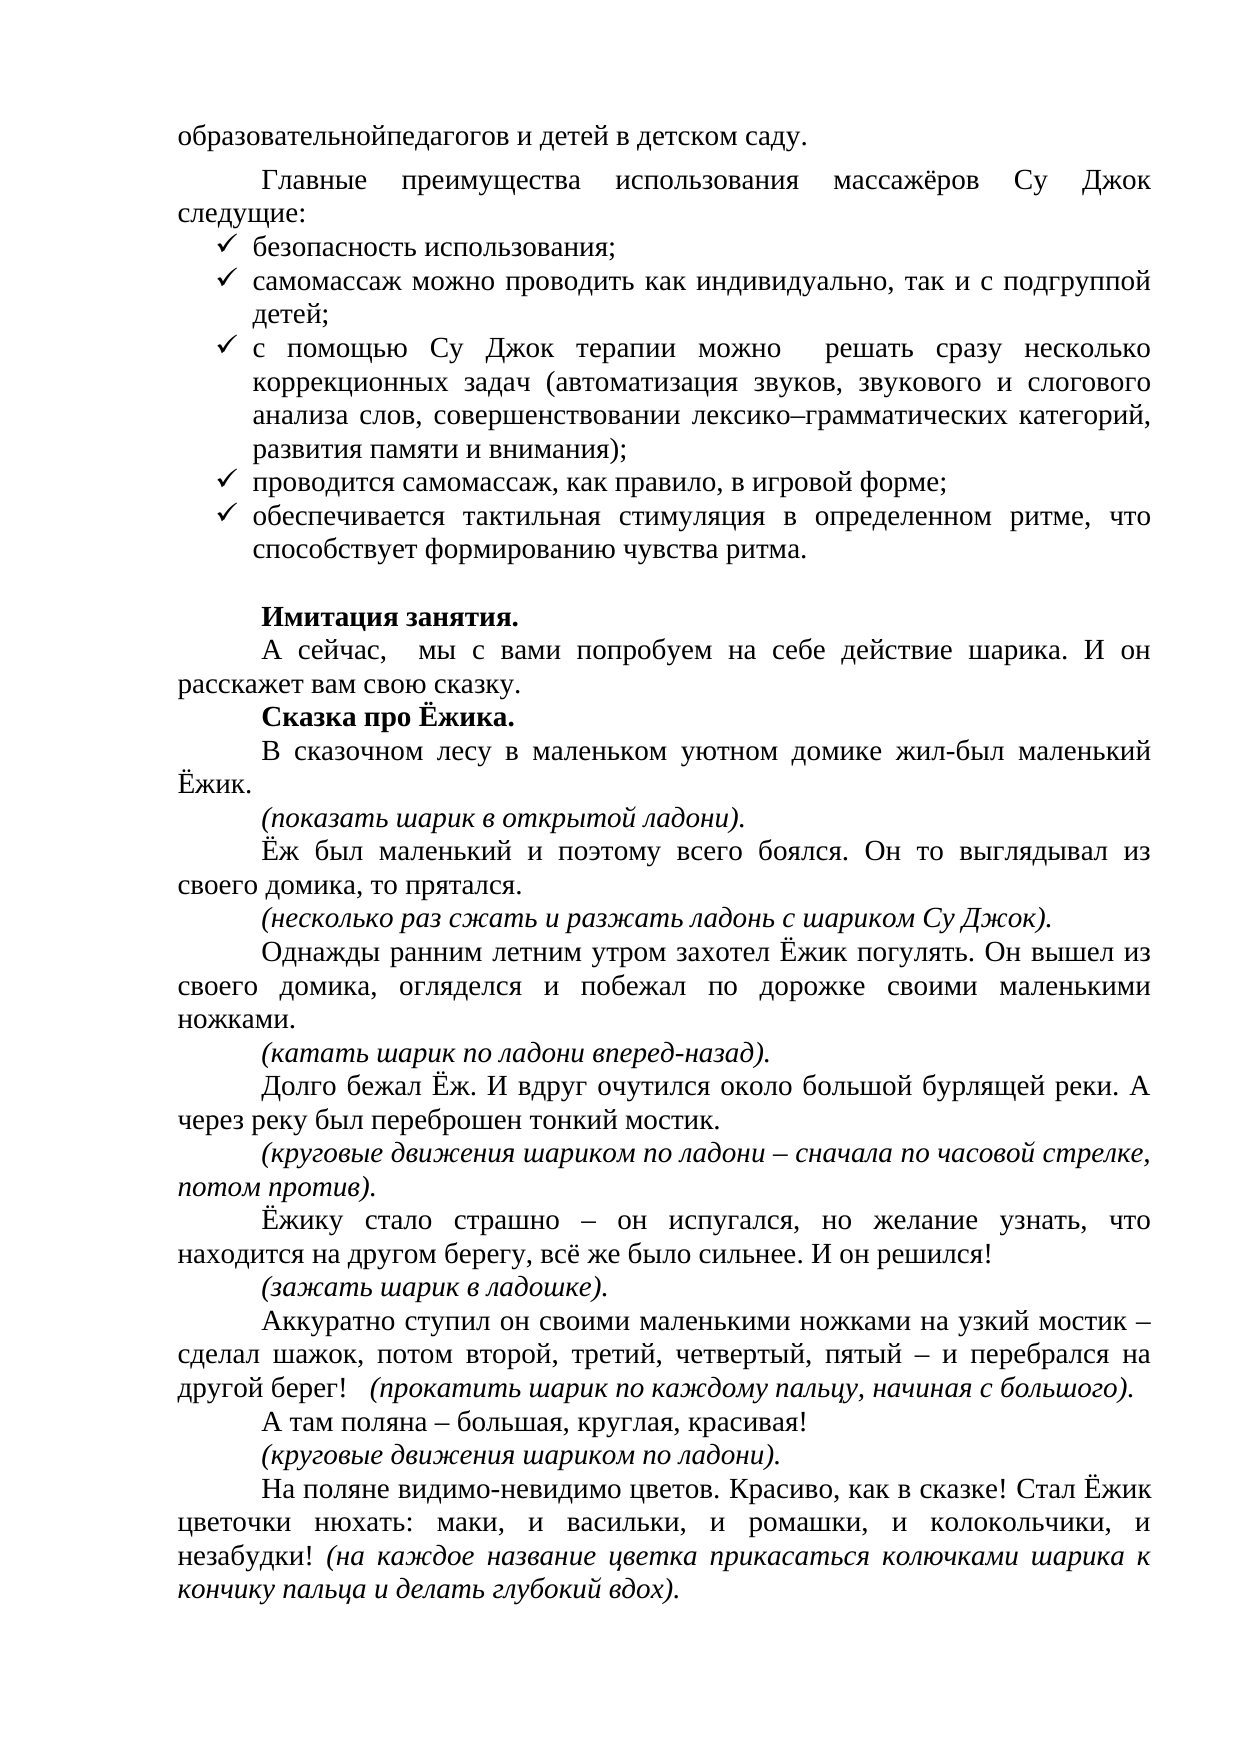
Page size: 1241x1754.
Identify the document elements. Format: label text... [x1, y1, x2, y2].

list проводится самомассаж, как правило, в игровой форме; [215, 464, 1152, 498]
text А там поляна – большая, круглая, красивая! [177, 1404, 1152, 1437]
text Имитация занятия. [177, 599, 1152, 632]
text (круговые движения шариком по ладони – сначала по часовой стрелке, потом против). [177, 1135, 1152, 1202]
text В сказочном лесу в маленьком уютном домике жил-был маленький Ёжик. [177, 733, 1152, 800]
list обеспечивается тактильная стимуляция в определенном ритме, что способствует формированию чувства ритма. [215, 498, 1152, 565]
text (показать шарик в открытой ладони). [177, 800, 1152, 833]
text Долго бежал Ёж. И вдруг очутился около большой бурлящей реки. А через реку был переброшен тонкий мостик. [177, 1068, 1152, 1135]
text (несколько раз сжать и разжать ладонь с шариком Су Джок). [177, 901, 1152, 934]
text (зажать шарик в ладошке). [177, 1269, 1152, 1303]
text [177, 118, 1152, 152]
list с помощью Су Джок терапии можно решать сразу несколько коррекционных задач (автоматизация звуков, звукового и слогового анализа слов, совершенствовании лексико–грамматических категорий, развития памяти и внимания); [215, 330, 1152, 464]
text А сейчас, мы с вами попробуем на себе действие шарика. И он расскажет вам свою сказку. [177, 632, 1152, 699]
text Сказка про Ёжика. [177, 699, 1152, 733]
text (катать шарик по ладони вперед-назад). [177, 1035, 1152, 1068]
list безопасность использования; [215, 229, 1152, 263]
text Главные преимущества использования массажёров Су Джок следущие: [177, 162, 1152, 229]
text Однажды ранним летним утром захотел Ёжик погулять. Он вышел из своего домика, огляделся и побежал по дорожке своими маленькими ножками. [177, 934, 1152, 1035]
text (круговые движения шариком по ладони). [177, 1437, 1152, 1471]
text Аккуратно ступил он своими маленькими ножками на узкий мостик – сделал шажок, потом второй, третий, четвертый, пятый – и перебрался на другой берег! (прокатить шарик по каждому пальцу, начиная с большого). [177, 1303, 1152, 1404]
list самомассаж можно проводить как индивидуально, так и с подгруппой детей; [215, 263, 1152, 330]
text Ёж был маленький и поэтому всего боялся. Он то выглядывал из своего домика, то прятался. [177, 833, 1152, 901]
text На поляне видимо-невидимо цветов. Красиво, как в сказке! Стал Ёжик цветочки нюхать: маки, и васильки, и ромашки, и колокольчики, и незабудки! (на каждое название цветка прикасаться колючками шарика к кончику пальца и делать глубокий вдох). [177, 1471, 1152, 1605]
text Ёжику стало страшно – он испугался, но желание узнать, что находится на другом берегу, всё же было сильнее. И он решился! [177, 1202, 1152, 1269]
